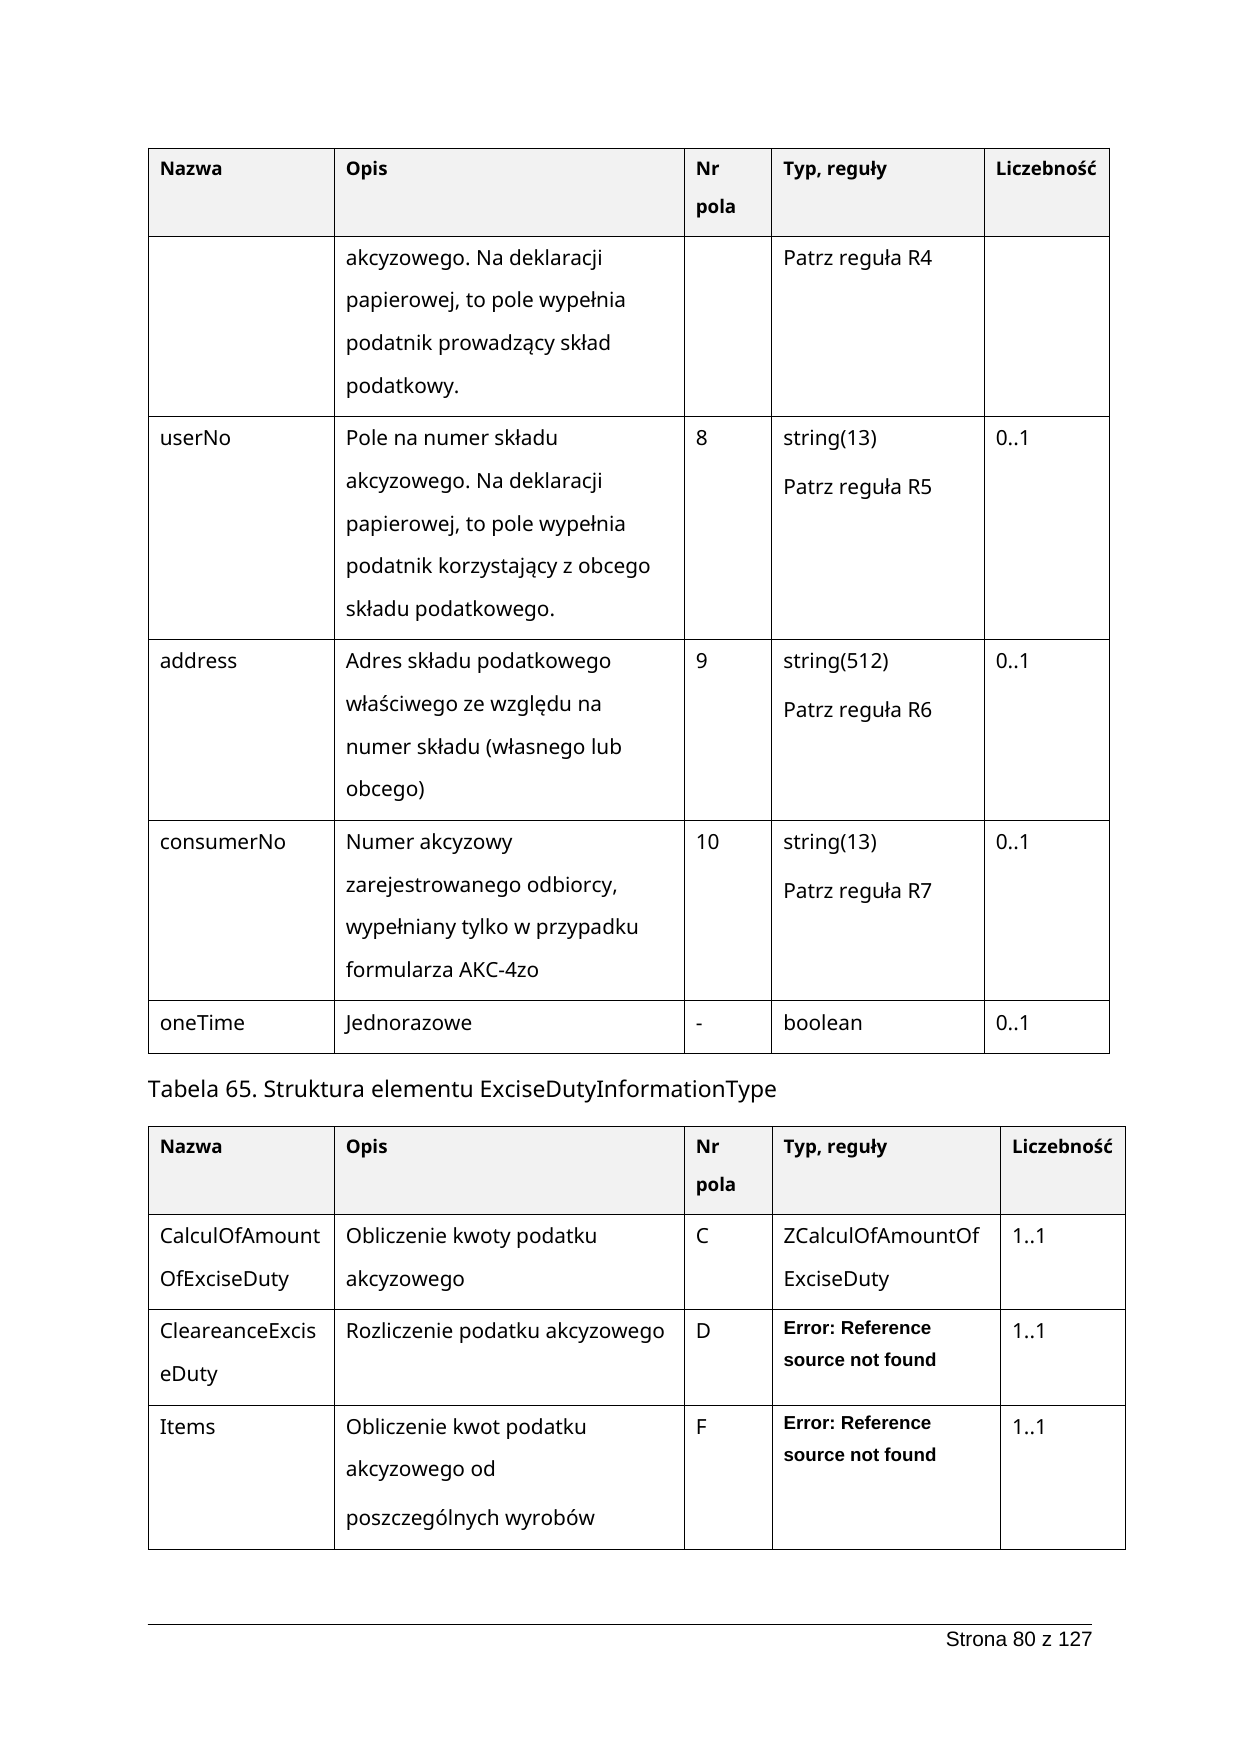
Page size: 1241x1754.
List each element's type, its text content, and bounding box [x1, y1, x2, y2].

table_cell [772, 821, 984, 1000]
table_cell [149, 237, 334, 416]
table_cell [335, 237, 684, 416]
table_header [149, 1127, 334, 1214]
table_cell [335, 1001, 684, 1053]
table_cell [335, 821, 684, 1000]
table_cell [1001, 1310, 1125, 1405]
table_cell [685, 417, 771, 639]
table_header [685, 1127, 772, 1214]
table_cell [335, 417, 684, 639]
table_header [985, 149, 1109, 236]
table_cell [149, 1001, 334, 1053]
text Tabela 65. Struktura elementu ExciseDutyInformationType [148, 1073, 1092, 1104]
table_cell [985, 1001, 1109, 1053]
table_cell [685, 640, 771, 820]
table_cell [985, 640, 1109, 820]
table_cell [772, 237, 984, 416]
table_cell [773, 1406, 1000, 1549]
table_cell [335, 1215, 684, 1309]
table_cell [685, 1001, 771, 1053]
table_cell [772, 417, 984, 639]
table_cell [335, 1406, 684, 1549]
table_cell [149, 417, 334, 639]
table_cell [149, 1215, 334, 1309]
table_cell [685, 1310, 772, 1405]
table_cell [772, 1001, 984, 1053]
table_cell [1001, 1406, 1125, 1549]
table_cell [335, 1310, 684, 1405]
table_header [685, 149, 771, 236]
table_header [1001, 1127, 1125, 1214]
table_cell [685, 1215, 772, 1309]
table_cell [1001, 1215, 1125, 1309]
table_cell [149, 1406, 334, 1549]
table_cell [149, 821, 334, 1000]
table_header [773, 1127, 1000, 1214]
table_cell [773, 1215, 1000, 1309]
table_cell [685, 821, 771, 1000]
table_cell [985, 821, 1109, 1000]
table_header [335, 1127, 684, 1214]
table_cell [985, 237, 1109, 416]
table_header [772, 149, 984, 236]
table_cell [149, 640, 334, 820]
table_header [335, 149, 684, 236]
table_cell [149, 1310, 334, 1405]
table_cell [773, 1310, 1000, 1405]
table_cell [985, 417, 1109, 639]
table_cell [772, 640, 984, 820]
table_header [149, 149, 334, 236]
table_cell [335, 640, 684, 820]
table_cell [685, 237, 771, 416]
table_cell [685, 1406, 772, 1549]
